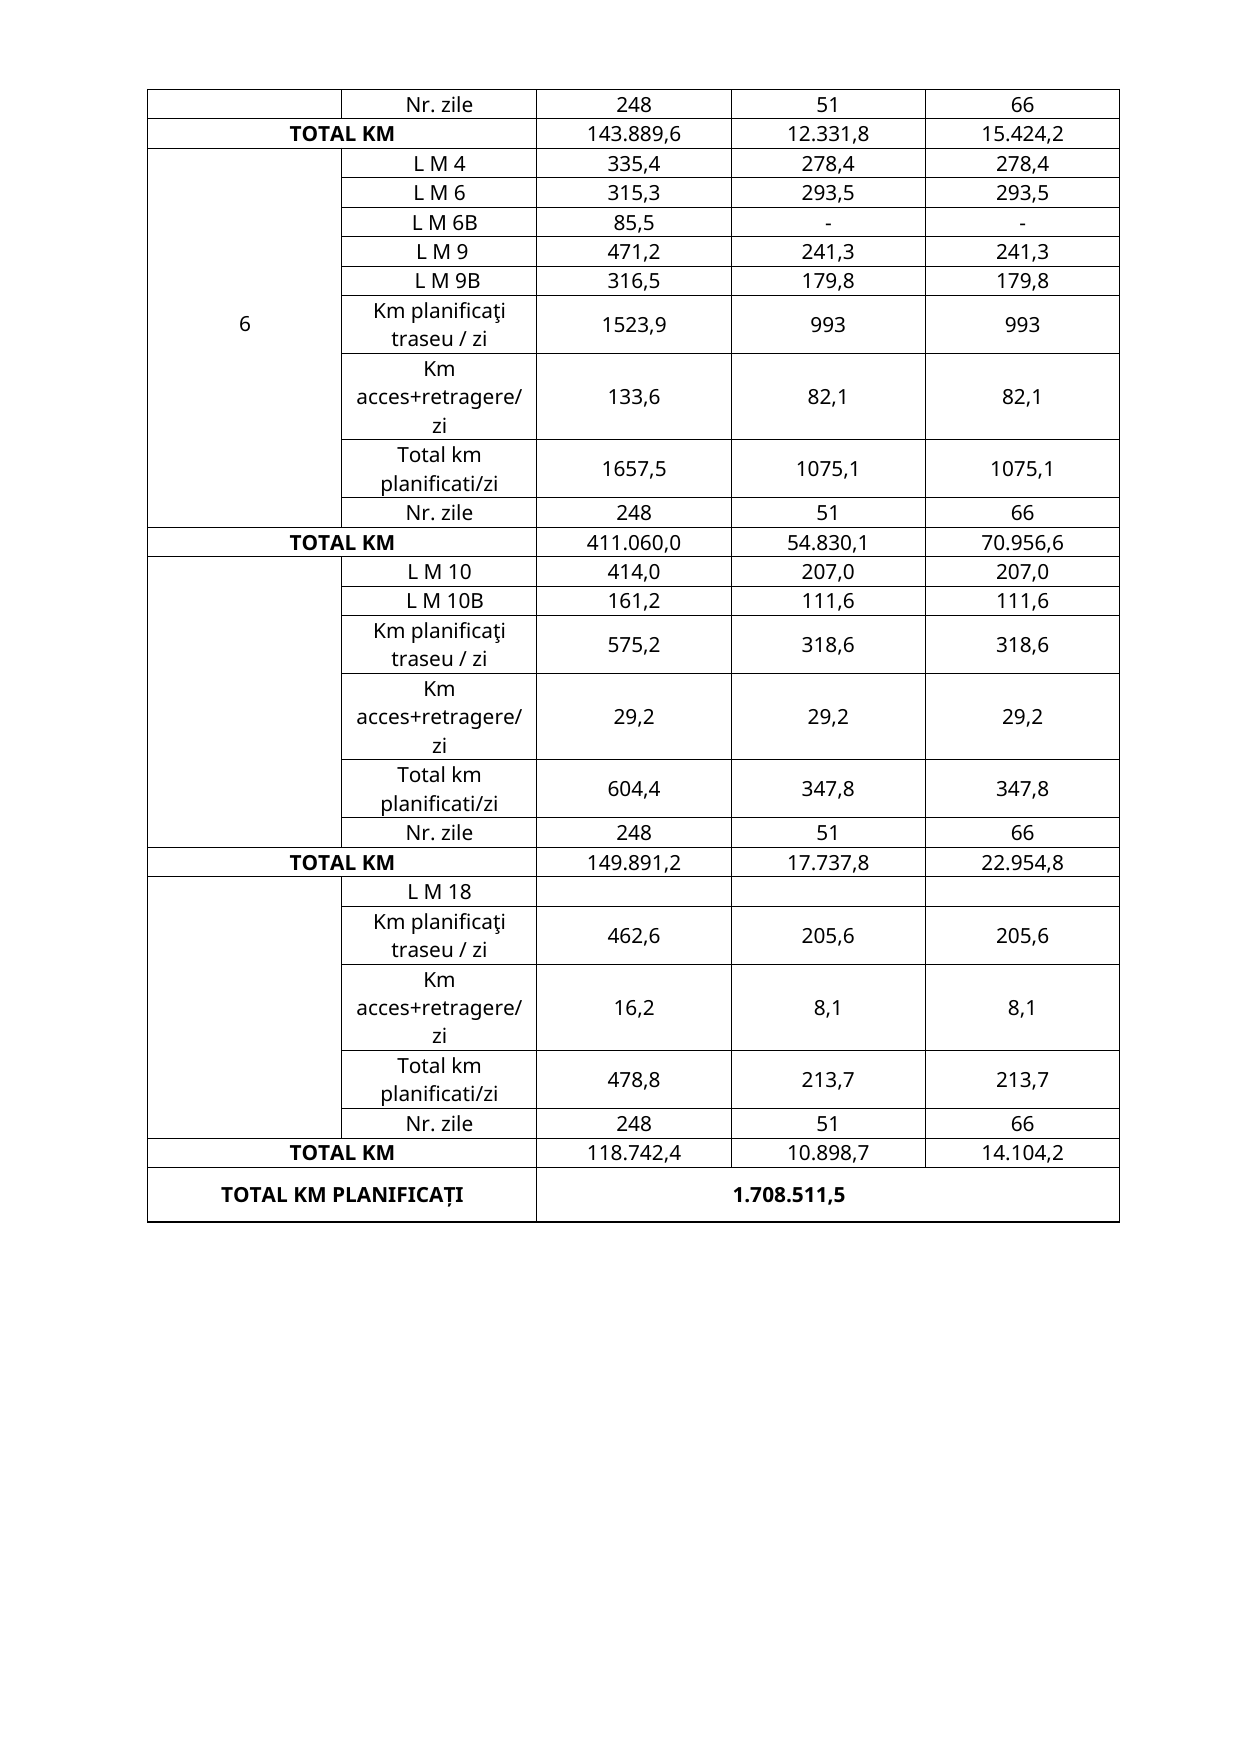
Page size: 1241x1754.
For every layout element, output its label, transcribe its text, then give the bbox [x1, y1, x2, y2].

table_cell 293,5 [926, 178, 1119, 207]
table_cell [732, 877, 925, 906]
table_cell 29,2 [537, 674, 731, 759]
table_cell 179,8 [926, 267, 1119, 295]
table_cell 462,6 [537, 907, 731, 964]
table_cell 66 [926, 818, 1119, 847]
table_cell 15.424,2 [926, 119, 1119, 148]
table_cell 54.830,1 [732, 528, 925, 556]
table_cell 22.954,8 [926, 848, 1119, 876]
table_cell 51 [732, 498, 925, 527]
table_cell 993 [732, 296, 925, 353]
table_cell 66 [926, 498, 1119, 527]
table_cell TOTAL KM [148, 848, 536, 876]
table_cell 1075,1 [926, 440, 1119, 497]
table_cell 118.742,4 [537, 1139, 731, 1167]
table_cell 8,1 [926, 965, 1119, 1050]
table_cell Total km planificati/zi [342, 760, 536, 817]
table_cell 478,8 [537, 1051, 731, 1108]
table_cell Nr. zile [342, 498, 536, 527]
table_cell 8,1 [732, 965, 925, 1050]
table_cell 12.331,8 [732, 119, 925, 148]
table_cell Nr. zile [342, 90, 536, 118]
table_cell 604,4 [537, 760, 731, 817]
table_cell TOTAL KM PLANIFICAȚI [148, 1168, 536, 1221]
table_cell 111,6 [926, 587, 1119, 615]
table_cell 29,2 [732, 674, 925, 759]
table_cell 318,6 [732, 616, 925, 673]
table_cell L M 10 [342, 557, 536, 586]
table_cell 411.060,0 [537, 528, 731, 556]
table_cell 14.104,2 [926, 1139, 1119, 1167]
table_cell 318,6 [926, 616, 1119, 673]
table_cell TOTAL KM [148, 1139, 536, 1167]
table_cell 278,4 [732, 149, 925, 177]
table_cell 82,1 [732, 354, 925, 439]
table_cell Km acces+retragere/zi [342, 965, 536, 1050]
table_cell L M 18 [342, 877, 536, 906]
table_cell L M 10B [342, 587, 536, 615]
table_cell [148, 877, 341, 1137]
table_cell 66 [926, 90, 1119, 118]
table_cell TOTAL KM [148, 119, 536, 148]
table_cell 207,0 [926, 557, 1119, 586]
table_cell 471,2 [537, 237, 731, 266]
table_cell 6 [148, 149, 341, 527]
table_cell 316,5 [537, 267, 731, 295]
table_cell L M 4 [342, 149, 536, 177]
table_cell [148, 90, 341, 118]
table_cell 248 [537, 1109, 731, 1137]
table_cell [537, 877, 731, 906]
table_cell 241,3 [732, 237, 925, 266]
table_cell 111,6 [732, 587, 925, 615]
table_cell 207,0 [732, 557, 925, 586]
table_cell L M 6B [342, 208, 536, 236]
table_cell 347,8 [926, 760, 1119, 817]
table_cell Km planificaţi traseu / zi [342, 907, 536, 964]
table_cell 149.891,2 [537, 848, 731, 876]
table_cell 1657,5 [537, 440, 731, 497]
table_cell 70.956,6 [926, 528, 1119, 556]
table_cell 335,4 [537, 149, 731, 177]
table_cell [926, 877, 1119, 906]
table_cell - [926, 208, 1119, 236]
table_cell 82,1 [926, 354, 1119, 439]
table_cell 51 [732, 818, 925, 847]
table_cell 347,8 [732, 760, 925, 817]
table_cell TOTAL KM [148, 528, 536, 556]
table_cell 133,6 [537, 354, 731, 439]
table_cell 241,3 [926, 237, 1119, 266]
table_cell L M 6 [342, 178, 536, 207]
table_cell 161,2 [537, 587, 731, 615]
table_cell - [732, 208, 925, 236]
table_cell 17.737,8 [732, 848, 925, 876]
table_cell 179,8 [732, 267, 925, 295]
table_cell 213,7 [732, 1051, 925, 1108]
table_cell 248 [537, 498, 731, 527]
table_cell 414,0 [537, 557, 731, 586]
table_cell 1.708.511,5 [537, 1168, 1119, 1221]
table_cell 315,3 [537, 178, 731, 207]
table_cell Km planificaţi traseu / zi [342, 296, 536, 353]
table_cell L M 9B [342, 267, 536, 295]
table_cell 29,2 [926, 674, 1119, 759]
table_cell Km acces+retragere/zi [342, 674, 536, 759]
table_cell 205,6 [926, 907, 1119, 964]
table_cell 293,5 [732, 178, 925, 207]
table_cell 1523,9 [537, 296, 731, 353]
table_cell 51 [732, 1109, 925, 1137]
table_cell 248 [537, 818, 731, 847]
table_cell 205,6 [732, 907, 925, 964]
table_cell 51 [732, 90, 925, 118]
table_cell 16,2 [537, 965, 731, 1050]
table_cell 278,4 [926, 149, 1119, 177]
table_cell Total km planificati/zi [342, 440, 536, 497]
table_cell 248 [537, 90, 731, 118]
table_cell 213,7 [926, 1051, 1119, 1108]
table_cell 993 [926, 296, 1119, 353]
table_cell 66 [926, 1109, 1119, 1137]
table_cell 575,2 [537, 616, 731, 673]
table_cell 10.898,7 [732, 1139, 925, 1167]
table_cell Km planificaţi traseu / zi [342, 616, 536, 673]
table_cell Nr. zile [342, 818, 536, 847]
table_cell 85,5 [537, 208, 731, 236]
table_cell 1075,1 [732, 440, 925, 497]
table_cell Nr. zile [342, 1109, 536, 1137]
table_cell Km acces+retragere/zi [342, 354, 536, 439]
table_cell 143.889,6 [537, 119, 731, 148]
table_cell Total km planificati/zi [342, 1051, 536, 1108]
table_cell L M 9 [342, 237, 536, 266]
table_cell [148, 557, 341, 847]
